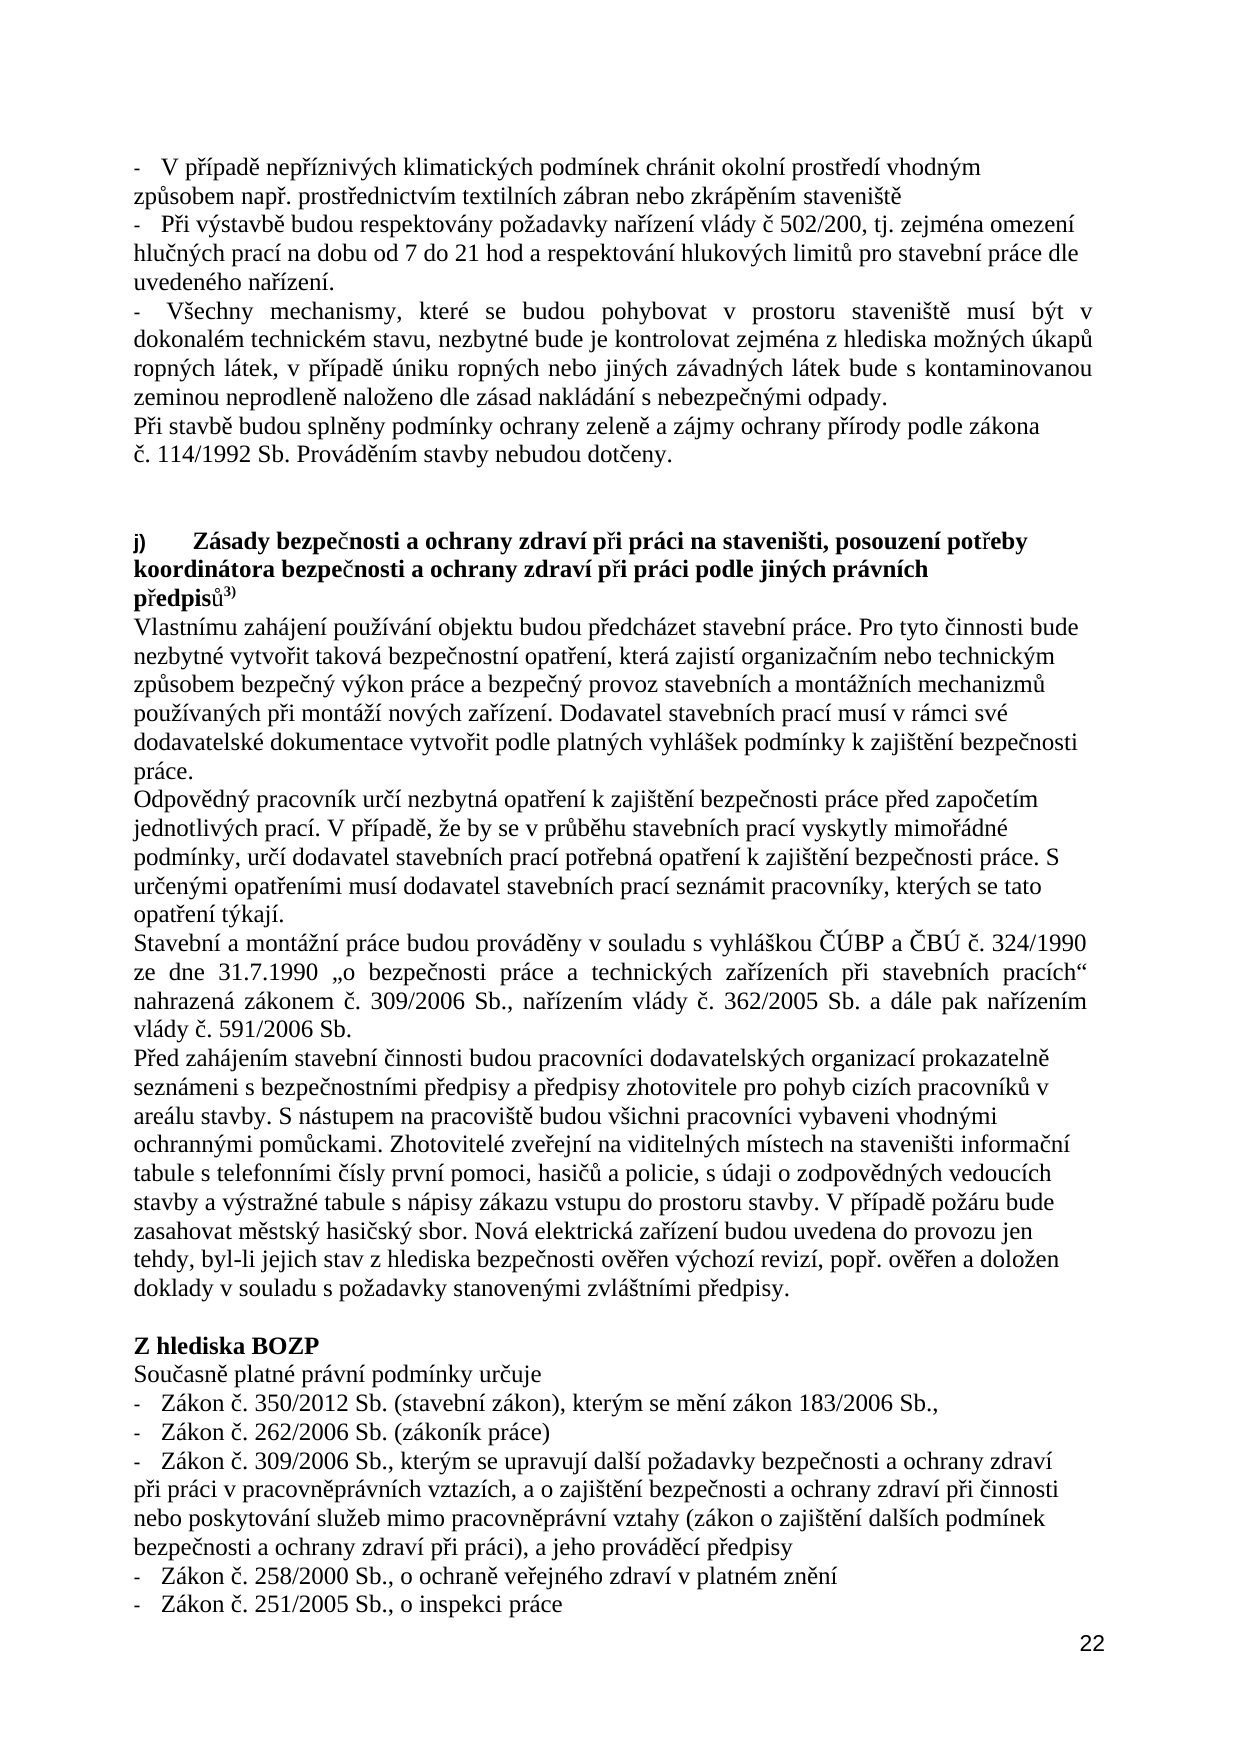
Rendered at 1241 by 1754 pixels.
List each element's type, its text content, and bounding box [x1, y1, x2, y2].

list Zákon č. 262/2006 Sb. (zákoník práce) [133, 1417, 1105, 1446]
text Před zahájením stavební činnosti budou pracovníci dodavatelských organizací prokazatelně seznámeni s bezpečnostními předpisy a předpisy zhotovitele pro pohyb cizích pracovníků v areálu stavby. S nástupem na pracoviště budou všichni pracovníci vybaveni vhodnými ochrannými pomůckami. Zhotovitelé zveřejní na viditelných místech na staveništi informační tabule s telefonními čísly první pomoci, hasičů a policie, s údaji o zodpovědných vedoucích stavby a výstražné tabule s nápisy zákazu vstupu do prostoru stavby. V případě požáru bude zasahovat městský hasičský sbor. Nová elektrická zařízení budou uvedena do provozu jen tehdy, byl-li jejich stav z hlediska bezpečnosti ověřen výchozí revizí, popř. ověřen a doložen doklady v souladu s požadavky stanovenými zvláštními předpisy. [133, 1043, 1092, 1302]
list V případě nepříznivých klimatických podmínek chránit okolní prostředí vhodným způsobem např. prostřednictvím textilních zábran nebo zkrápěním staveniště [133, 152, 1053, 209]
text Odpovědný pracovník určí nezbytná opatření k zajištění bezpečnosti práce před započetím jednotlivých prací. V případě, že by se v průběhu stavebních prací vyskytly mimořádné podmínky, určí dodavatel stavebních prací potřebná opatření k zajištění bezpečnosti práce. S určenými opatřeními musí dodavatel stavebních prací seznámit pracovníky, kterých se tato opatření týkají. [133, 784, 1091, 928]
text Stavební a montážní práce budou prováděny v souladu s vyhláškou ČÚBP a ČBÚ č. 324/1990 ze dne 31.7.1990 „o bezpečnosti práce a technických zařízeních při stavebních pracích“ nahrazená zákonem č. 309/2006 Sb., nařízením vlády č. 362/2005 Sb. a dále pak nařízením vlády č. 591/2006 Sb. [133, 928, 1088, 1043]
text č. 114/1992 Sb. Prováděním stavby nebudou dotčeny. [133, 439, 1105, 468]
list Zákon č. 350/2012 Sb. (stavební zákon), kterým se mění zákon 183/2006 Sb., [133, 1388, 1105, 1417]
text Při stavbě budou splněny podmínky ochrany zeleně a zájmy ochrany přírody podle zákona [133, 411, 1105, 439]
list Při výstavbě budou respektovány požadavky nařízení vlády č 502/200, tj. zejména omezení hlučných prací na dobu od 7 do 21 hod a respektování hlukových limitů pro stavební práce dle uvedeného nařízení. [133, 209, 1105, 296]
list Zákon č. 258/2000 Sb., o ochraně veřejného zdraví v platném znění [133, 1561, 1105, 1589]
list Všechny mechanismy, které se budou pohybovat v prostoru staveniště musí být v dokonalém technickém stavu, nezbytné bude je kontrolovat zejména z hlediska možných úkapů ropných látek, v případě úniku ropných nebo jiných závadných látek bude s kontaminovanou zeminou neprodleně naloženo dle zásad nakládání s nebezpečnými odpady. [133, 296, 1093, 411]
list Zákon č. 251/2005 Sb., o inspekci práce [133, 1589, 1105, 1618]
text Vlastnímu zahájení používání objektu budou předcházet stavební práce. Pro tyto činnosti bude nezbytné vytvořit taková bezpečnostní opatření, která zajistí organizačním nebo technickým způsobem bezpečný výkon práce a bezpečný provoz stavebních a montážních mechanizmů používaných při montáží nových zařízení. Dodavatel stavebních prací musí v rámci své dodavatelské dokumentace vytvořit podle platných vyhlášek podmínky k zajištění bezpečnosti práce. [133, 612, 1083, 784]
text Současně platné právní podmínky určuje [133, 1359, 1105, 1388]
subtitle Z hlediska BOZP [133, 1331, 1105, 1359]
list Zákon č. 309/2006 Sb., kterým se upravují další požadavky bezpečnosti a ochrany zdraví při práci v pracovněprávních vztazích, a o zajištění bezpečnosti a ochrany zdraví při činnosti nebo poskytování služeb mimo pracovněprávní vztahy (zákon o zajištění dalších podmínek bezpečnosti a ochrany zdraví při práci), a jeho prováděcí předpisy [133, 1446, 1081, 1561]
subtitle Zásady bezpečnosti a ochrany zdraví při práci na staveništi, posouzení potřeby koordinátora bezpečnosti a ochrany zdraví při práci podle jiných právních předpisů3) [133, 526, 1031, 612]
